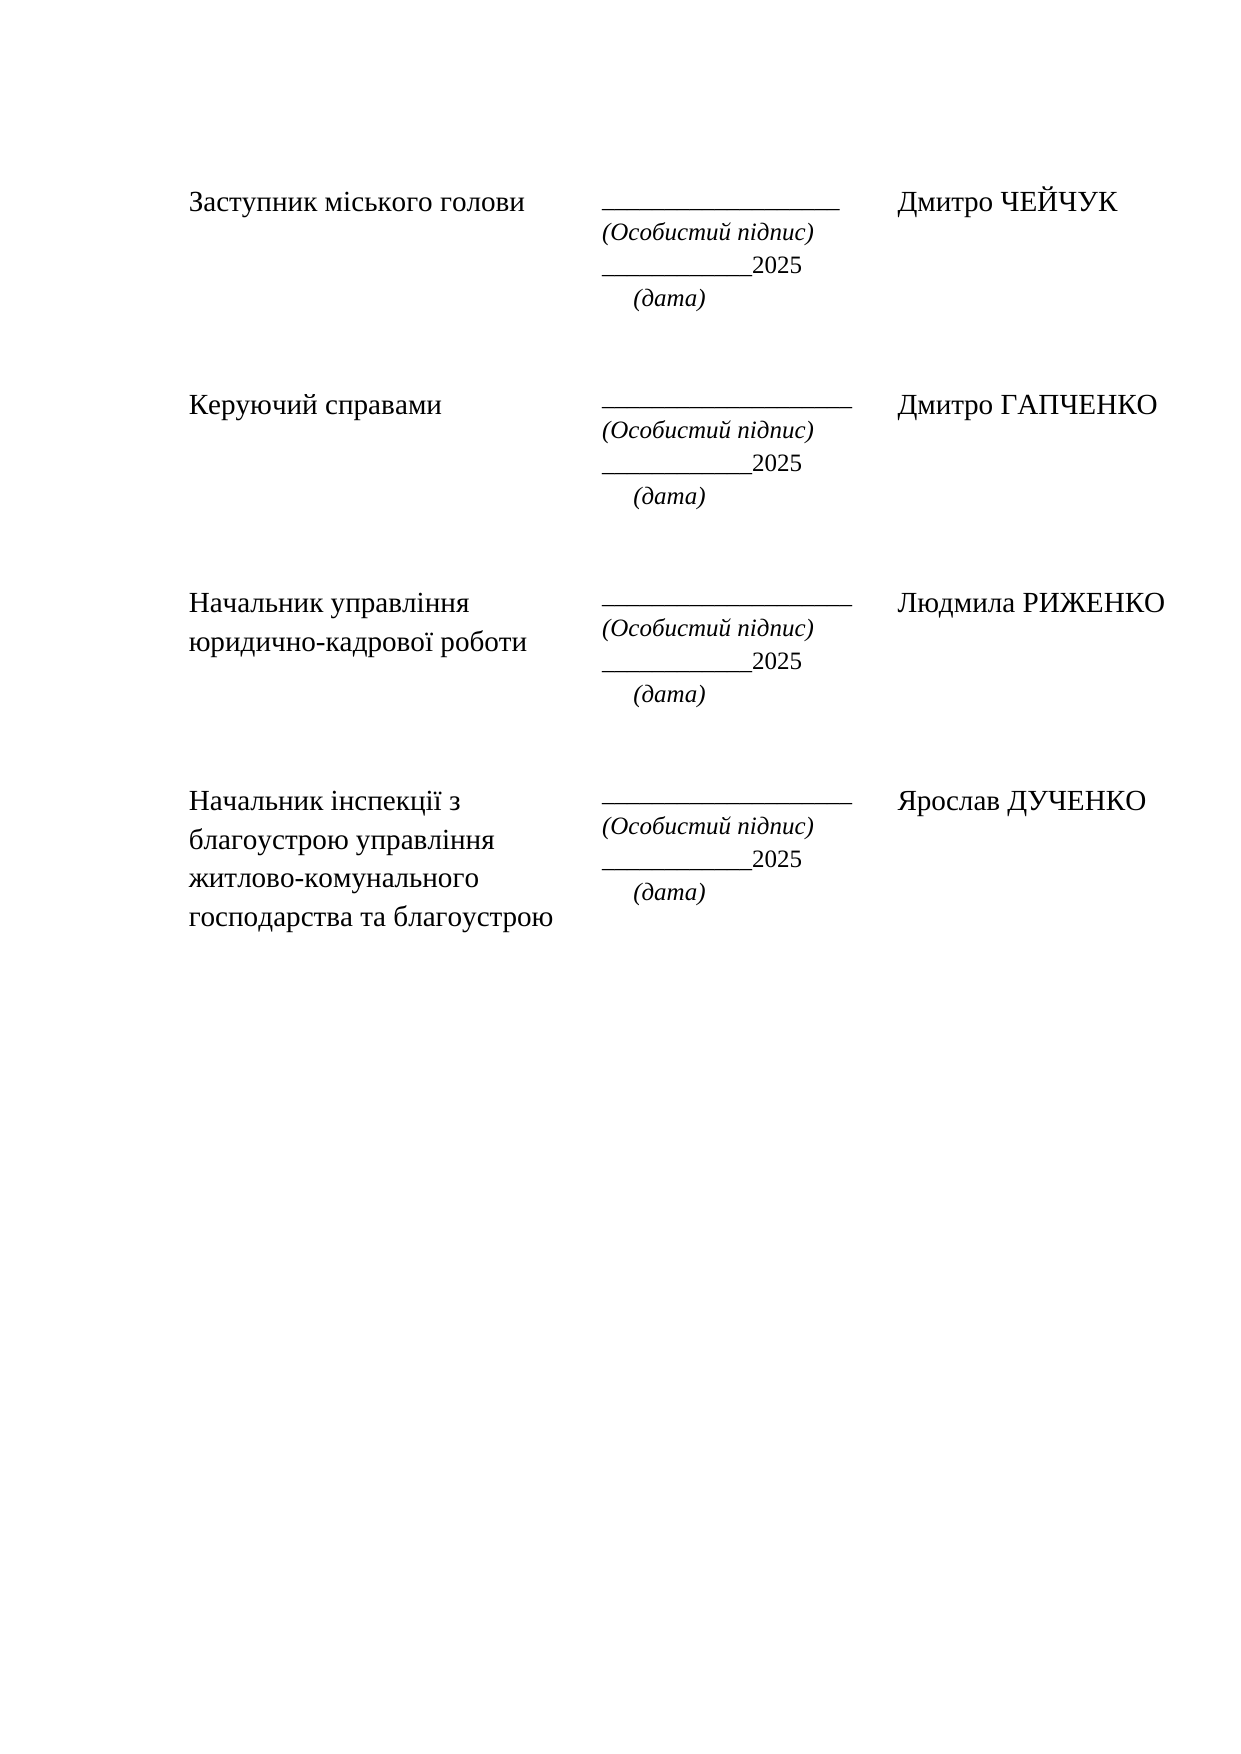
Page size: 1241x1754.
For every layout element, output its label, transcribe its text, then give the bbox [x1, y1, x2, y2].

table_cell ____________________ (Особистий підпис) ____________2025 (дата) [591, 745, 886, 943]
table_header Дмитро ЧЕЙЧУК [886, 184, 1181, 349]
table_header Заступник міського голови [177, 184, 591, 349]
table_cell Ярослав ДУЧЕНКО [886, 745, 1181, 943]
table_cell ____________________ (Особистий підпис) ____________2025 (дата) [591, 547, 886, 745]
table_cell Начальник інспекції з благоустрою управління житлово-комунального господарства та благоустрою [177, 745, 591, 943]
table_cell Людмила РИЖЕНКО [886, 547, 1181, 745]
table_cell Дмитро ГАПЧЕНКО [886, 349, 1181, 547]
table_cell Керуючий справами [177, 349, 591, 547]
table_cell Начальник управління юридично-кадрової роботи [177, 547, 591, 745]
table_header ___________________ (Особистий підпис) ____________2025 (дата) [591, 184, 886, 349]
table_cell ____________________ (Особистий підпис) ____________2025 (дата) [591, 349, 886, 547]
